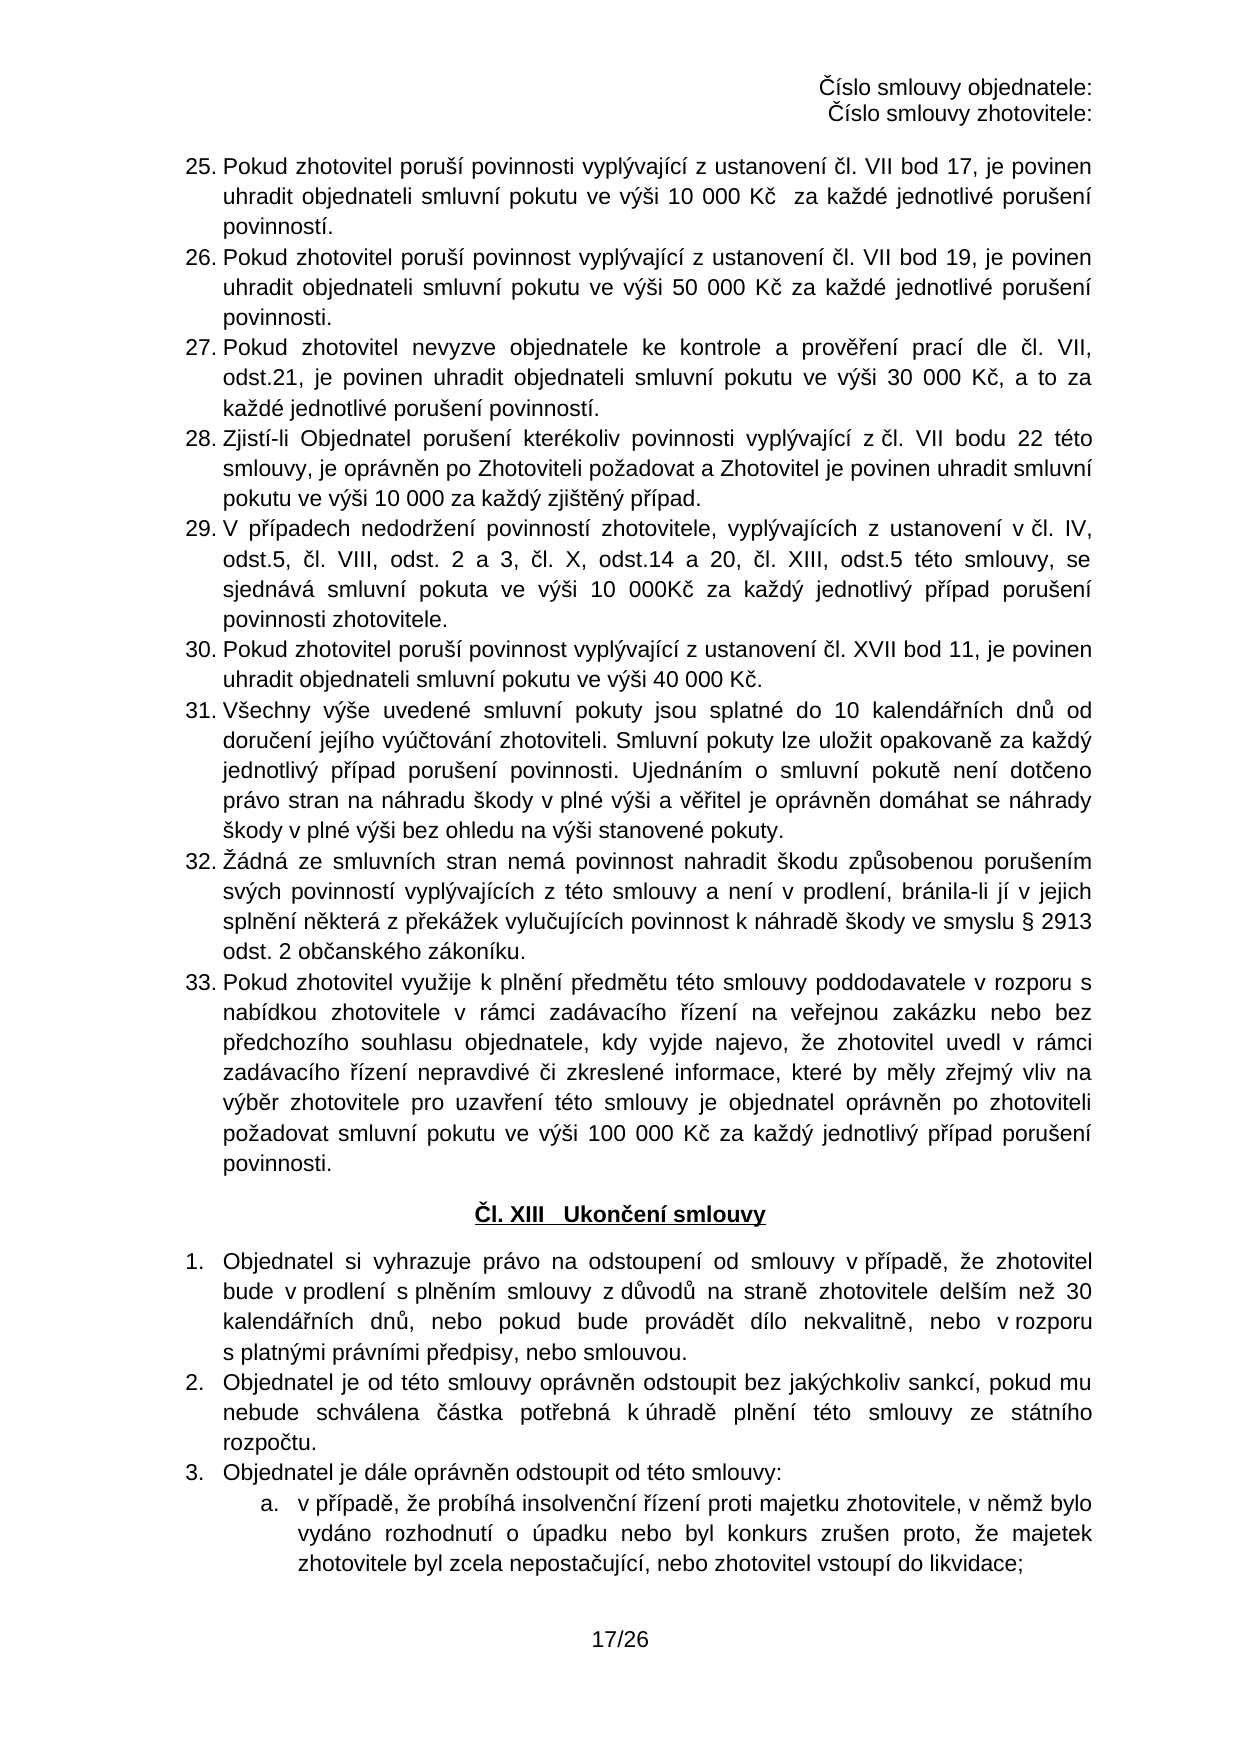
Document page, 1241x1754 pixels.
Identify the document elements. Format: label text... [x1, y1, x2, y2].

list Pokud zhotovitel poruší povinnosti vyplývající z ustanovení čl. VII bod 17, je povinen uhradit objednateli smluvní pokutu ve výši 10 000 Kč za každé jednotlivé porušení povinností. [185, 153, 1093, 239]
list Zjistí-li Objednatel porušení kterékoliv povinnosti vyplývající z čl. VII bodu 22 této smlouvy, je oprávněn po Zhotoviteli požadovat a Zhotovitel je povinen uhradit smluvní pokutu ve výši 10 000 za každý zjištěný případ. [185, 425, 1093, 511]
list V případech nedodržení povinností zhotovitele, vyplývajících z ustanovení v čl. IV, odst.5, čl. VIII, odst. 2 a 3, čl. X, odst.14 a 20, čl. XIII, odst.5 této smlouvy, se sjednává smluvní pokuta ve výši 10 000Kč za každý jednotlivý případ porušení povinnosti zhotovitele. [185, 515, 1093, 632]
list Pokud zhotovitel poruší povinnost vyplývající z ustanovení čl. VII bod 19, je povinen uhradit objednateli smluvní pokutu ve výši 50 000 Kč za každé jednotlivé porušení povinnosti. [185, 243, 1093, 330]
list Všechny výše uvedené smluvní pokuty jsou splatné do 10 kalendářních dnů od doručení jejího vyúčtování zhotoviteli. Smluvní pokuty lze uložit opakovaně za každý jednotlivý případ porušení povinnosti. Ujednáním o smluvní pokutě není dotčeno právo stran na náhradu škody v plné výši a věřitel je oprávněn domáhat se náhrady škody v plné výši bez ohledu na výši stanovené pokuty. [185, 697, 1093, 844]
list Pokud zhotovitel využije k plnění předmětu této smlouvy poddodavatele v rozporu s nabídkou zhotovitele v rámci zadávacího řízení na veřejnou zakázku nebo bez předchozího souhlasu objednatele, kdy vyjde najevo, že zhotovitel uvedl v rámci zadávacího řízení nepravdivé či zkreslené informace, které by měly zřejmý vliv na výběr zhotovitele pro uzavření této smlouvy je objednatel oprávněn po zhotoviteli požadovat smluvní pokutu ve výši 100 000 Kč za každý jednotlivý případ porušení povinnosti. [185, 968, 1093, 1176]
list Objednatel je dále oprávněn odstoupit od této smlouvy: [185, 1459, 1093, 1486]
text Čl. XIII Ukončení smlouvy [148, 1201, 1093, 1227]
list v případě, že probíhá insolvenční řízení proti majetku zhotovitele, v němž bylo vydáno rozhodnutí o úpadku nebo byl konkurs zrušen proto, že majetek zhotovitele byl zcela nepostačující, nebo zhotovitel vstoupí do likvidace; [260, 1489, 1093, 1576]
list Objednatel si vyhrazuje právo na odstoupení od smlouvy v případě, že zhotovitel bude v prodlení s plněním smlouvy z důvodů na straně zhotovitele delším než 30 kalendářních dnů, nebo pokud bude provádět dílo nekvalitně, nebo v rozporu s platnými právními předpisy, nebo smlouvou. [185, 1248, 1093, 1365]
list Pokud zhotovitel poruší povinnost vyplývající z ustanovení čl. XVII bod 11, je povinen uhradit objednateli smluvní pokutu ve výši 40 000 Kč. [185, 636, 1093, 693]
list Žádná ze smluvních stran nemá povinnost nahradit škodu způsobenou porušením svých povinností vyplývajících z této smlouvy a není v prodlení, bránila-li jí v jejich splnění některá z překážek vylučujících povinnost k náhradě škody ve smyslu § 2913 odst. 2 občanského zákoníku. [185, 848, 1093, 964]
list Objednatel je od této smlouvy oprávněn odstoupit bez jakýchkoliv sankcí, pokud mu nebude schválena částka potřebná k úhradě plnění této smlouvy ze státního rozpočtu. [185, 1369, 1093, 1456]
list Pokud zhotovitel nevyzve objednatele ke kontrole a prověření prací dle čl. VII, odst.21, je povinen uhradit objednateli smluvní pokutu ve výši 30 000 Kč, a to za každé jednotlivé porušení povinností. [185, 334, 1093, 421]
